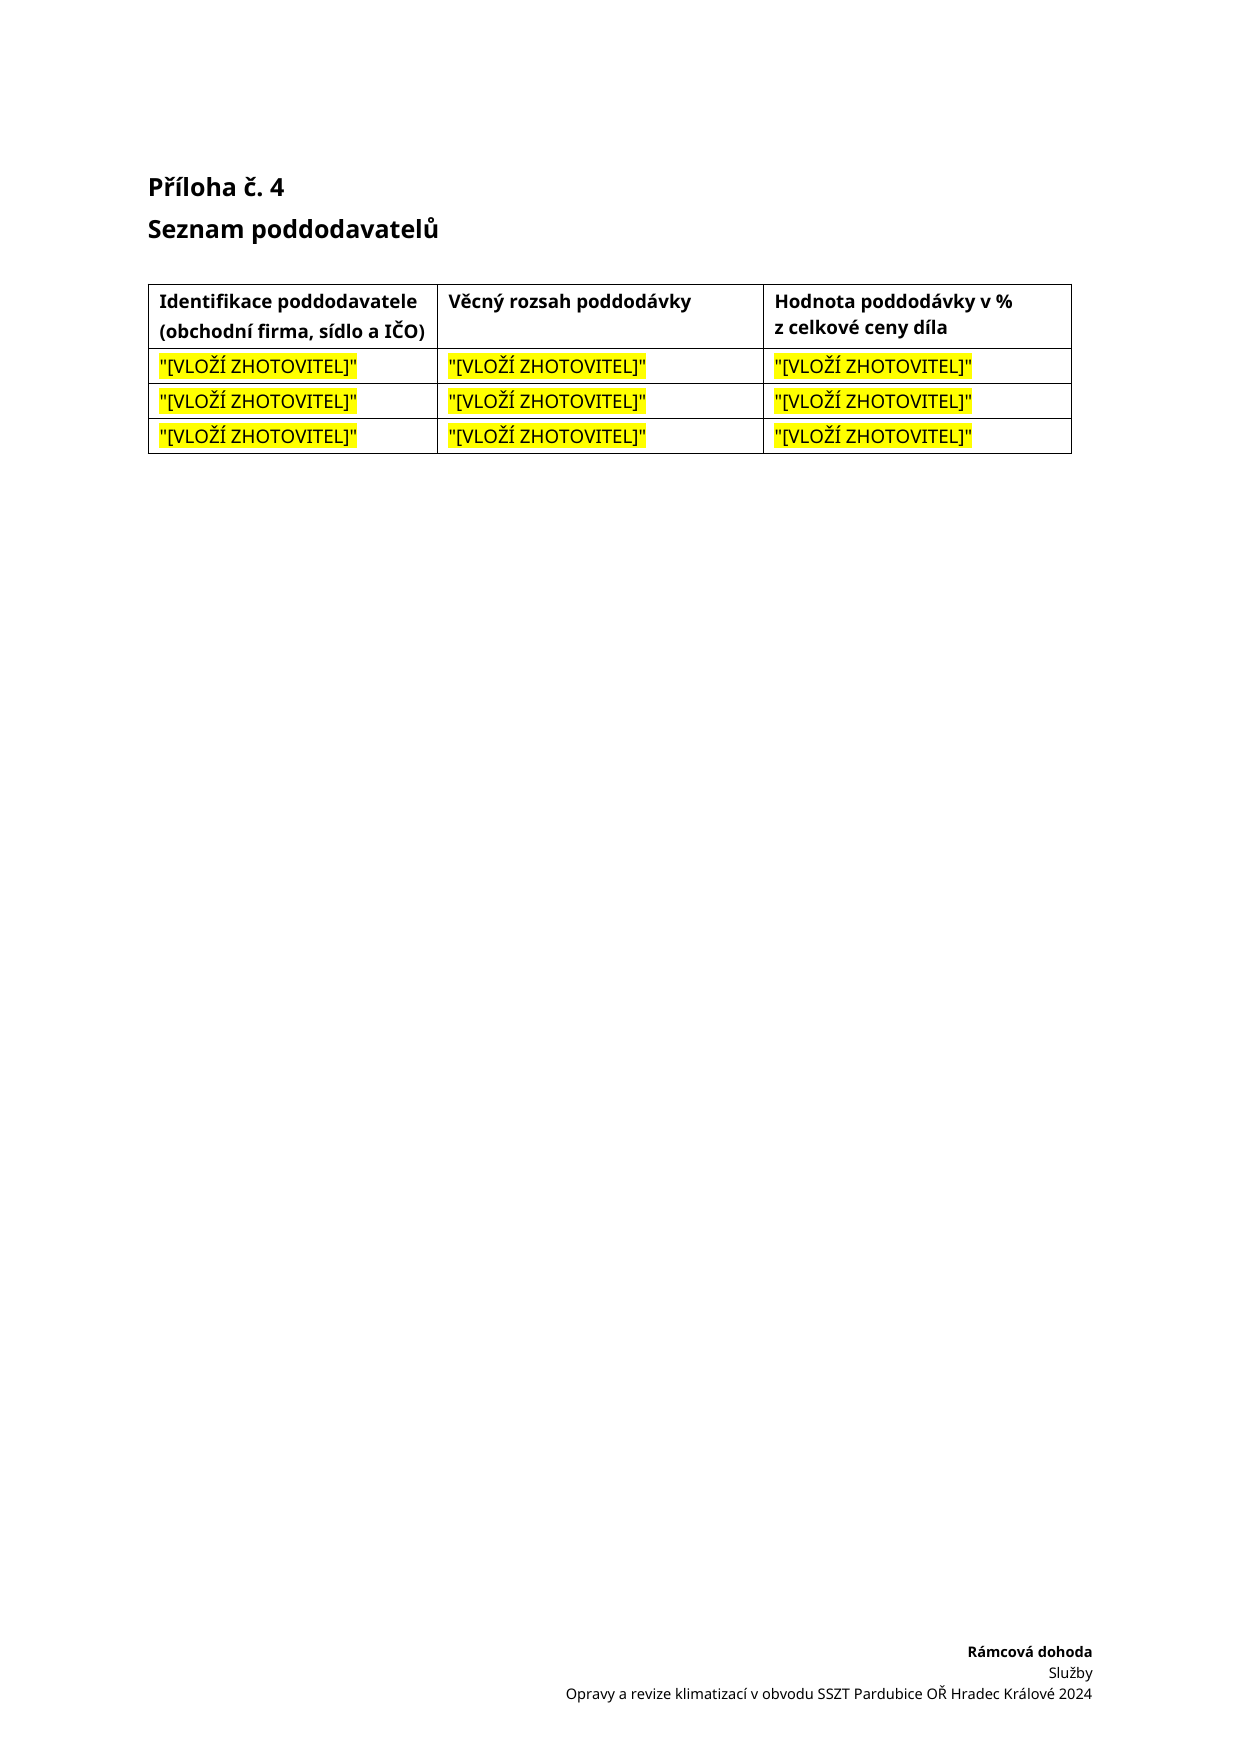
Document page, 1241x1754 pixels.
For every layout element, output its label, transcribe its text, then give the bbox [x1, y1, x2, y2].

table_cell "[VLOŽÍ ZHOTOVITEL]" [149, 384, 437, 418]
table_header Identifikace poddodavatele (obchodní firma, sídlo a IČO) [149, 285, 437, 348]
table_cell "[VLOŽÍ ZHOTOVITEL]" [438, 419, 763, 453]
table_cell "[VLOŽÍ ZHOTOVITEL]" [764, 349, 1071, 383]
table_cell "[VLOŽÍ ZHOTOVITEL]" [149, 419, 437, 453]
table_cell "[VLOŽÍ ZHOTOVITEL]" [764, 419, 1071, 453]
table_header Hodnota poddodávky v % z celkové ceny díla [764, 285, 1071, 348]
table_cell "[VLOŽÍ ZHOTOVITEL]" [438, 384, 763, 418]
text Příloha č. 4 [148, 173, 1093, 202]
table_cell "[VLOŽÍ ZHOTOVITEL]" [764, 384, 1071, 418]
table_cell "[VLOŽÍ ZHOTOVITEL]" [438, 349, 763, 383]
text Seznam poddodavatelů [148, 215, 1093, 244]
table_header Věcný rozsah poddodávky [438, 285, 763, 348]
table_cell "[VLOŽÍ ZHOTOVITEL]" [149, 349, 437, 383]
